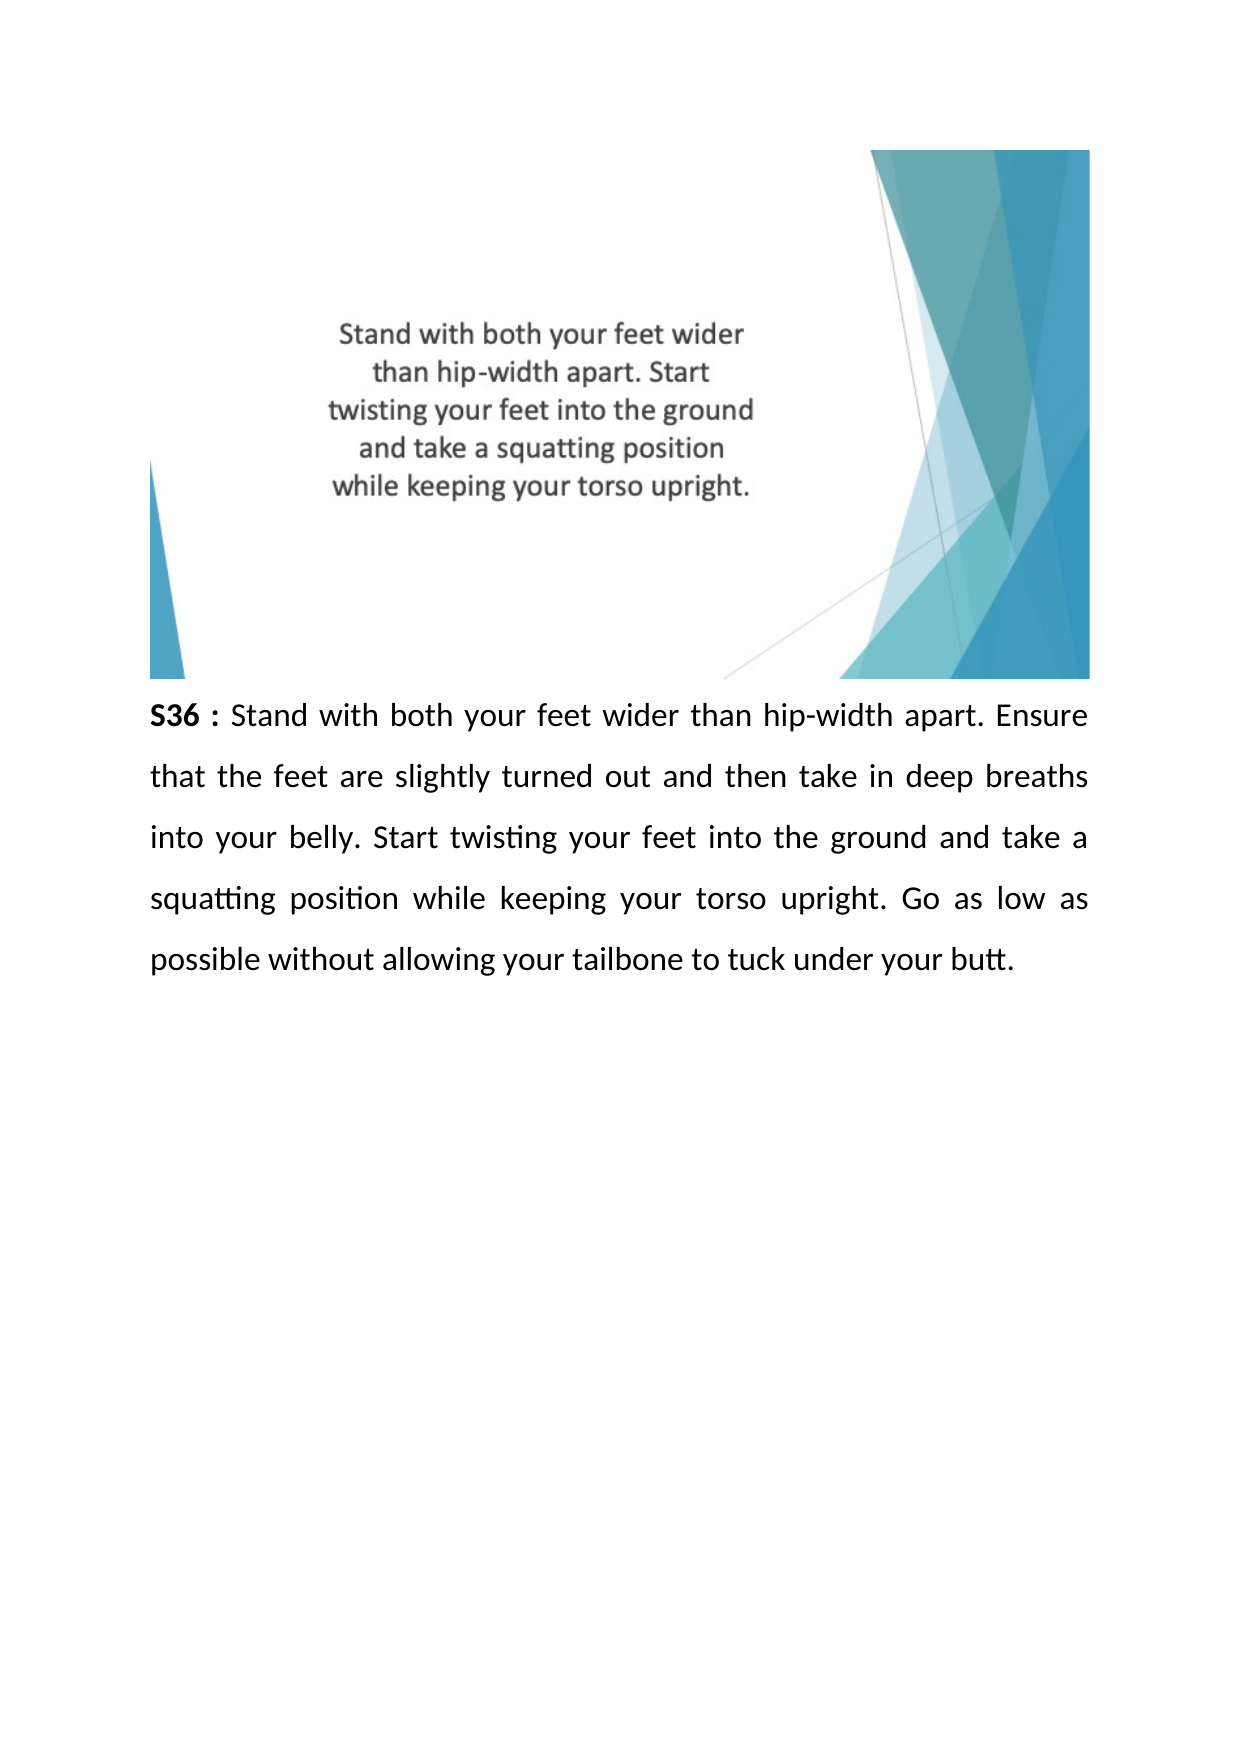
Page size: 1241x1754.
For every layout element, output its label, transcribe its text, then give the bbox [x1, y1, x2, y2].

picture [150, 150, 1090, 679]
text S36 : Stand with both your feet wider than hip-width apart. Ensure that the feet are slightly turned out and then take in deep breaths into your belly. Start twisting your feet into the ground and take a squatting position while keeping your torso upright. Go as low as possible without allowing your tailbone to tuck under your butt. [150, 694, 1090, 979]
